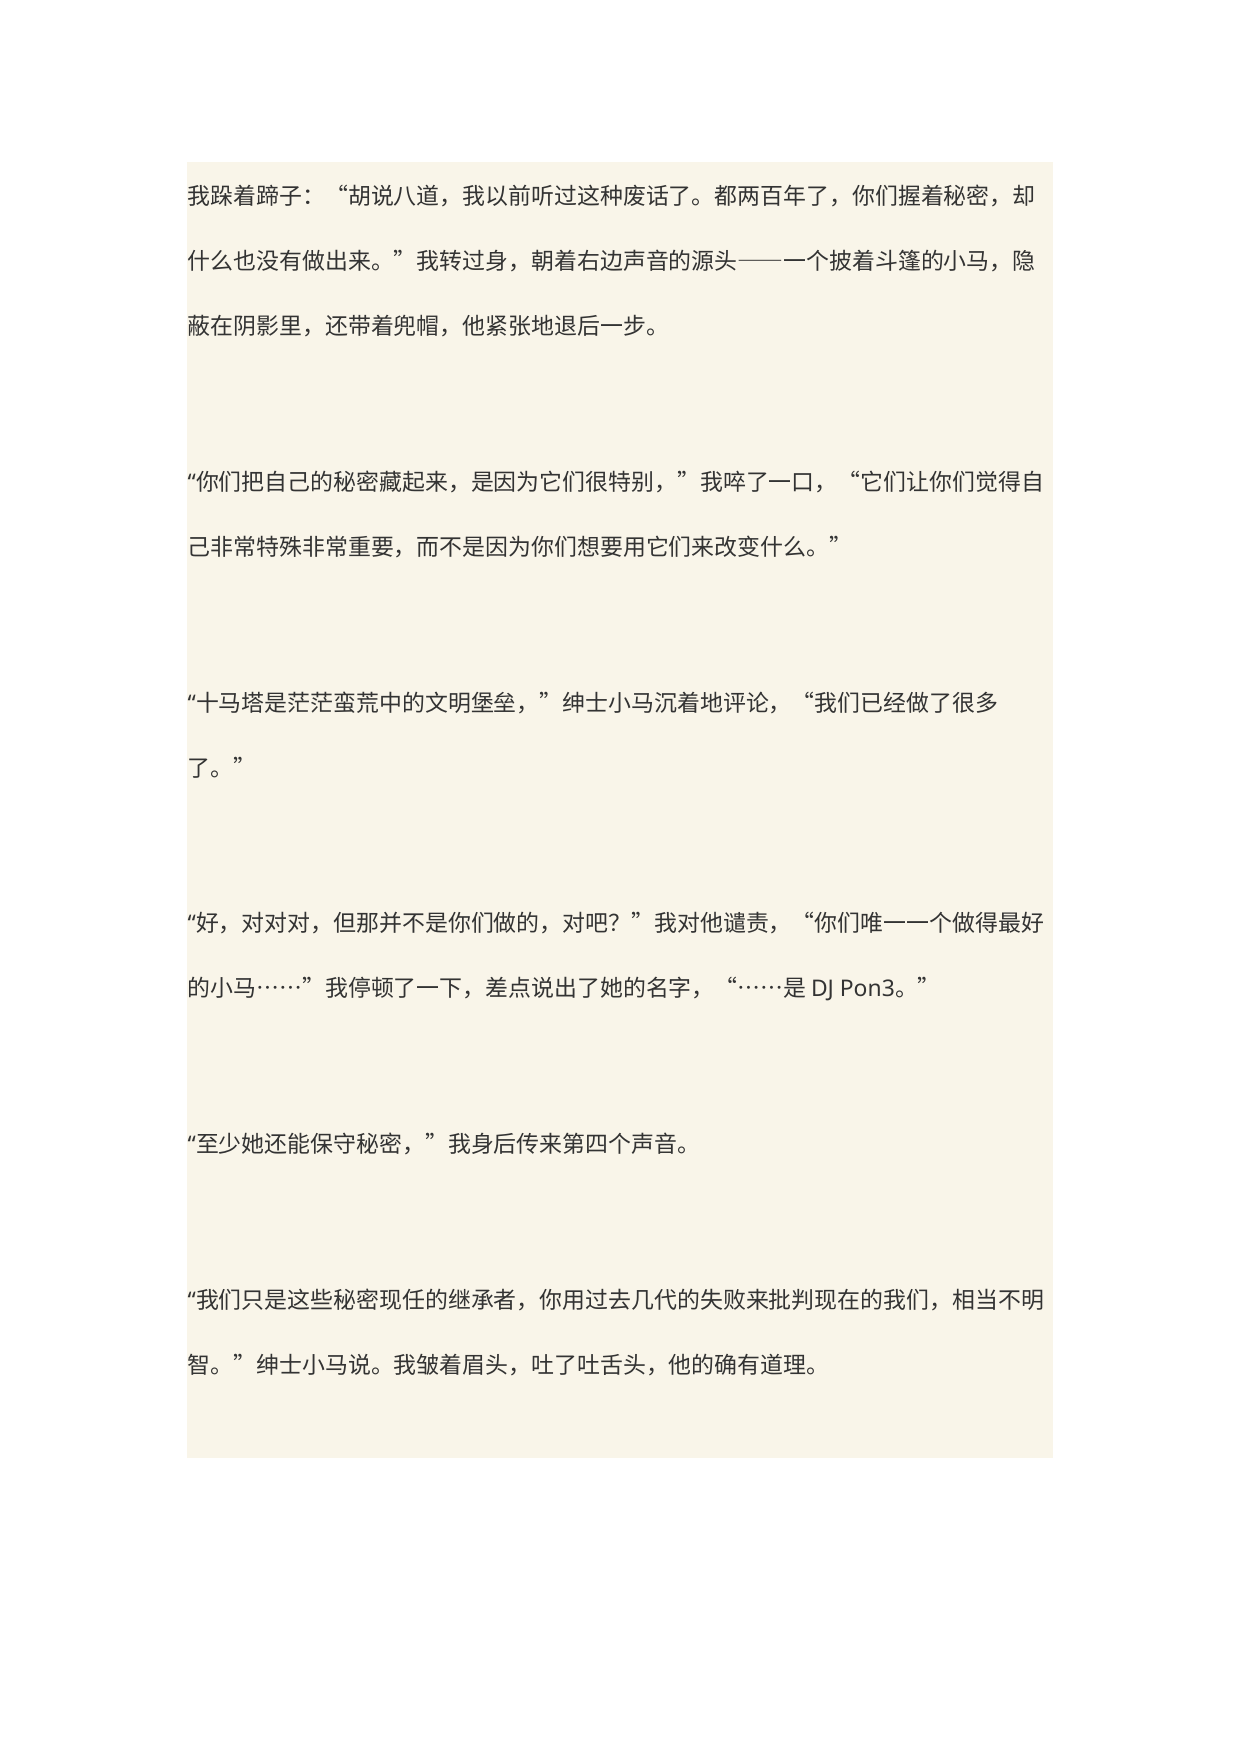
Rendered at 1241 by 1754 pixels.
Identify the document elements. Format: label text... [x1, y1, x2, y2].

text “十马塔是茫茫蛮荒中的文明堡垒，”绅士小马沉着地评论，“我们已经做了很多了。” [187, 669, 1053, 799]
text 我跺着蹄子：“胡说八道，我以前听过这种废话了。都两百年了，你们握着秘密，却什么也没有做出来。”我转过身，朝着右边声音的源头——一个披着斗篷的小马，隐蔽在阴影里，还带着兜帽，他紧张地退后一步。 [187, 162, 1053, 357]
text “我们只是这些秘密现任的继承者，你用过去几代的失败来批判现在的我们，相当不明智。”绅士小马说。我皱着眉头，吐了吐舌头，他的确有道理。 [187, 1266, 1053, 1396]
text “至少她还能保守秘密，”我身后传来第四个声音。 [187, 1110, 1053, 1175]
text “好，对对对，但那并不是你们做的，对吧？”我对他谴责，“你们唯一一个做得最好的小马……”我停顿了一下，差点说出了她的名字，“……是DJ Pon3。” [187, 889, 1053, 1019]
text “你们把自己的秘密藏起来，是因为它们很特别，”我啐了一口，“它们让你们觉得自己非常特殊非常重要，而不是因为你们想要用它们来改变什么。” [187, 448, 1053, 578]
